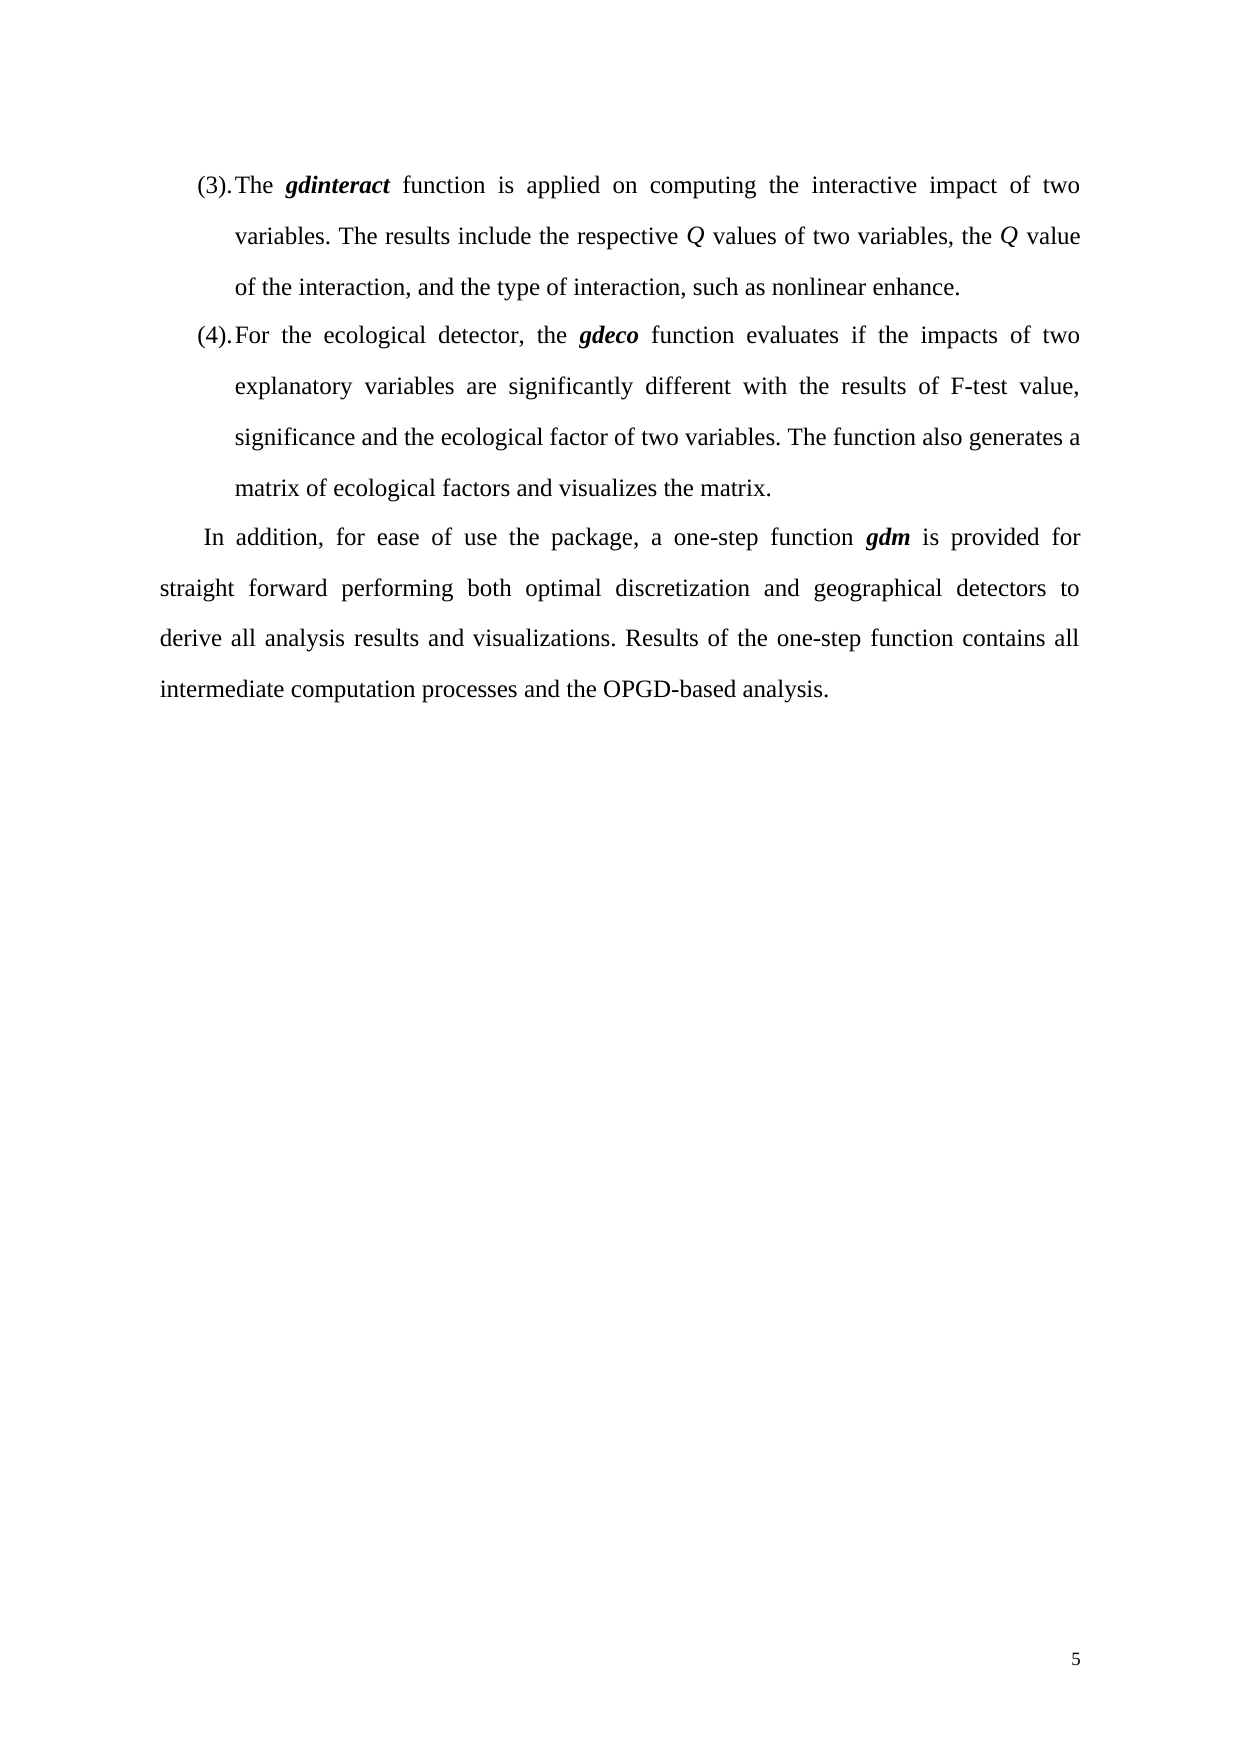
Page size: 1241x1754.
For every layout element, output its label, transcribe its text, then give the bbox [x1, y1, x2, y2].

list For the ecological detector, the gdeco function evaluates if the impacts of two explanatory variables are significantly different with the results of F-test value, significance and the ecological factor of two variables. The function also generates a matrix of ecological factors and visualizes the matrix. [197, 318, 1081, 505]
list The gdinteract function is applied on computing the interactive impact of two variables. The results include the respective values of two variables, the value of the interaction, and the type of interaction, such as nonlinear enhance. [197, 168, 1081, 303]
text In addition, for ease of use the package, a one-step function gdm is provided for straight forward performing both optimal discretization and geographical detectors to derive all analysis results and visualizations. Results of the one-step function contains all intermediate computation processes and the OPGD-based analysis. [159, 519, 1081, 706]
